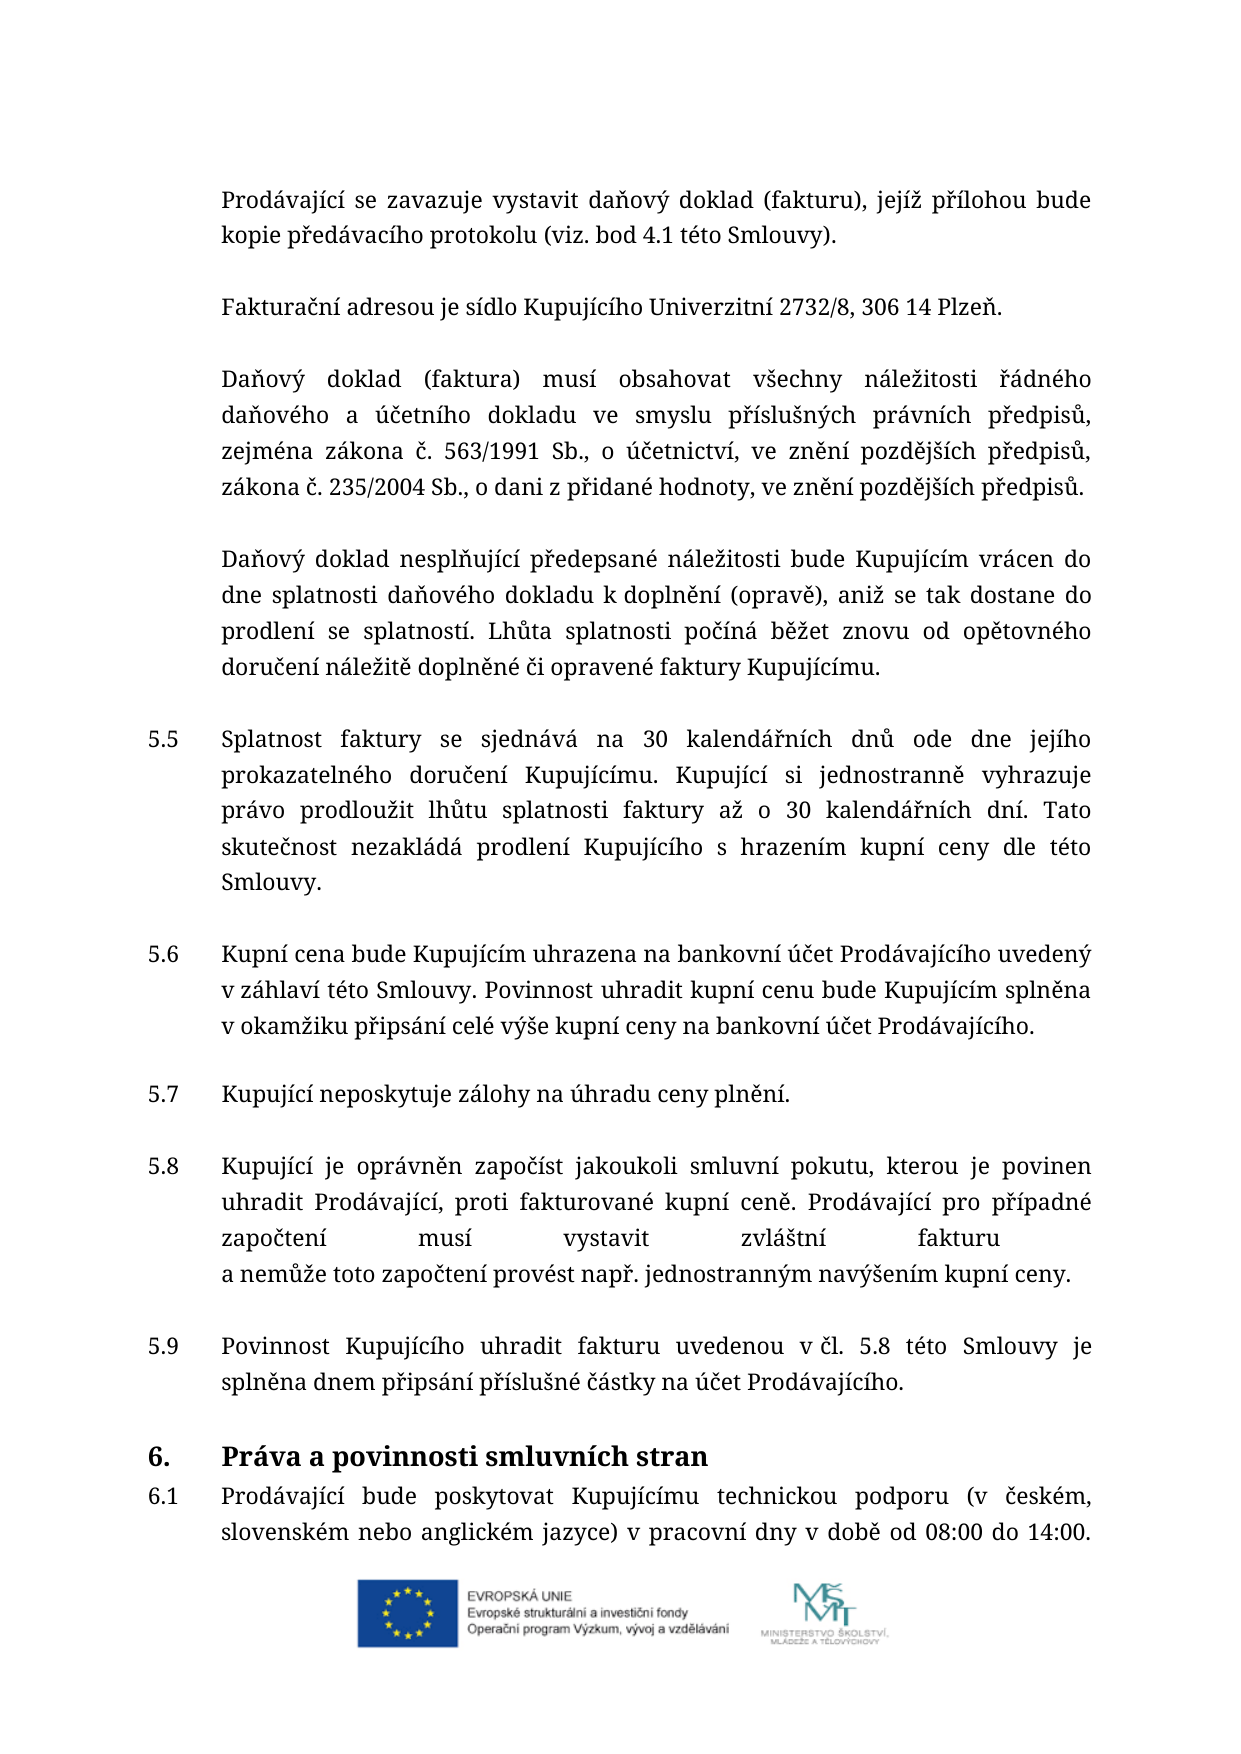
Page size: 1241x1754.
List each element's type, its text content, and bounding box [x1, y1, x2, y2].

text 5.8 Kupující je oprávněn započíst jakoukoli smluvní pokutu, kterou je povinen uhradit Prodávající, proti fakturované kupní ceně. Prodávající pro případné započtení musí vystavit zvláštní fakturu a nemůže toto započtení provést např. jednostranným navýšením kupní ceny. [148, 1150, 1093, 1289]
text 5.7 Kupující neposkytuje zálohy na úhradu ceny plnění. [148, 1078, 1093, 1109]
text 5.6 Kupní cena bude Kupujícím uhrazena na bankovní účet Prodávajícího uvedený v záhlaví této Smlouvy. Povinnost uhradit kupní cenu bude Kupujícím splněna v okamžiku připsání celé výše kupní ceny na bankovní účet Prodávajícího. [148, 938, 1093, 1041]
text Daňový doklad nesplňující předepsané náležitosti bude Kupujícím vrácen do dne splatnosti daňového dokladu k doplnění (opravě), aniž se tak dostane do prodlení se splatností. Lhůta splatnosti počíná běžet znovu od opětovného doručení náležitě doplněné či opravené faktury Kupujícímu. [221, 543, 1093, 682]
text Fakturační adresou je sídlo Kupujícího Univerzitní 2732/8, 306 14 Plzeň. [221, 291, 1093, 323]
text 6. Práva a povinnosti smluvních stran [148, 1438, 1093, 1474]
text 5.9 Povinnost Kupujícího uhradit fakturu uvedenou v čl. 5.8 této Smlouvy je splněna dnem připsání příslušné částky na účet Prodávajícího. [148, 1330, 1093, 1397]
picture [322, 1547, 918, 1681]
text Daňový doklad (faktura) musí obsahovat všechny náležitosti řádného daňového a účetního dokladu ve smyslu příslušných právních předpisů, zejména zákona č. 563/1991 Sb., o účetnictví, ve znění pozdějších předpisů, zákona č. 235/2004 Sb., o dani z přidané hodnoty, ve znění pozdějších předpisů. [221, 363, 1093, 502]
text 5.5 Splatnost faktury se sjednává na 30 kalendářních dnů ode dne jejího prokazatelného doručení Kupujícímu. Kupující si jednostranně vyhrazuje právo prodloužit lhůtu splatnosti faktury až o 30 kalendářních dní. Tato skutečnost nezakládá prodlení Kupujícího s hrazením kupní ceny dle této Smlouvy. [148, 723, 1093, 898]
text Prodávající se zavazuje vystavit daňový doklad (fakturu), jejíž přílohou bude kopie předávacího protokolu (viz. bod 4.1 této Smlouvy). [221, 183, 1093, 251]
